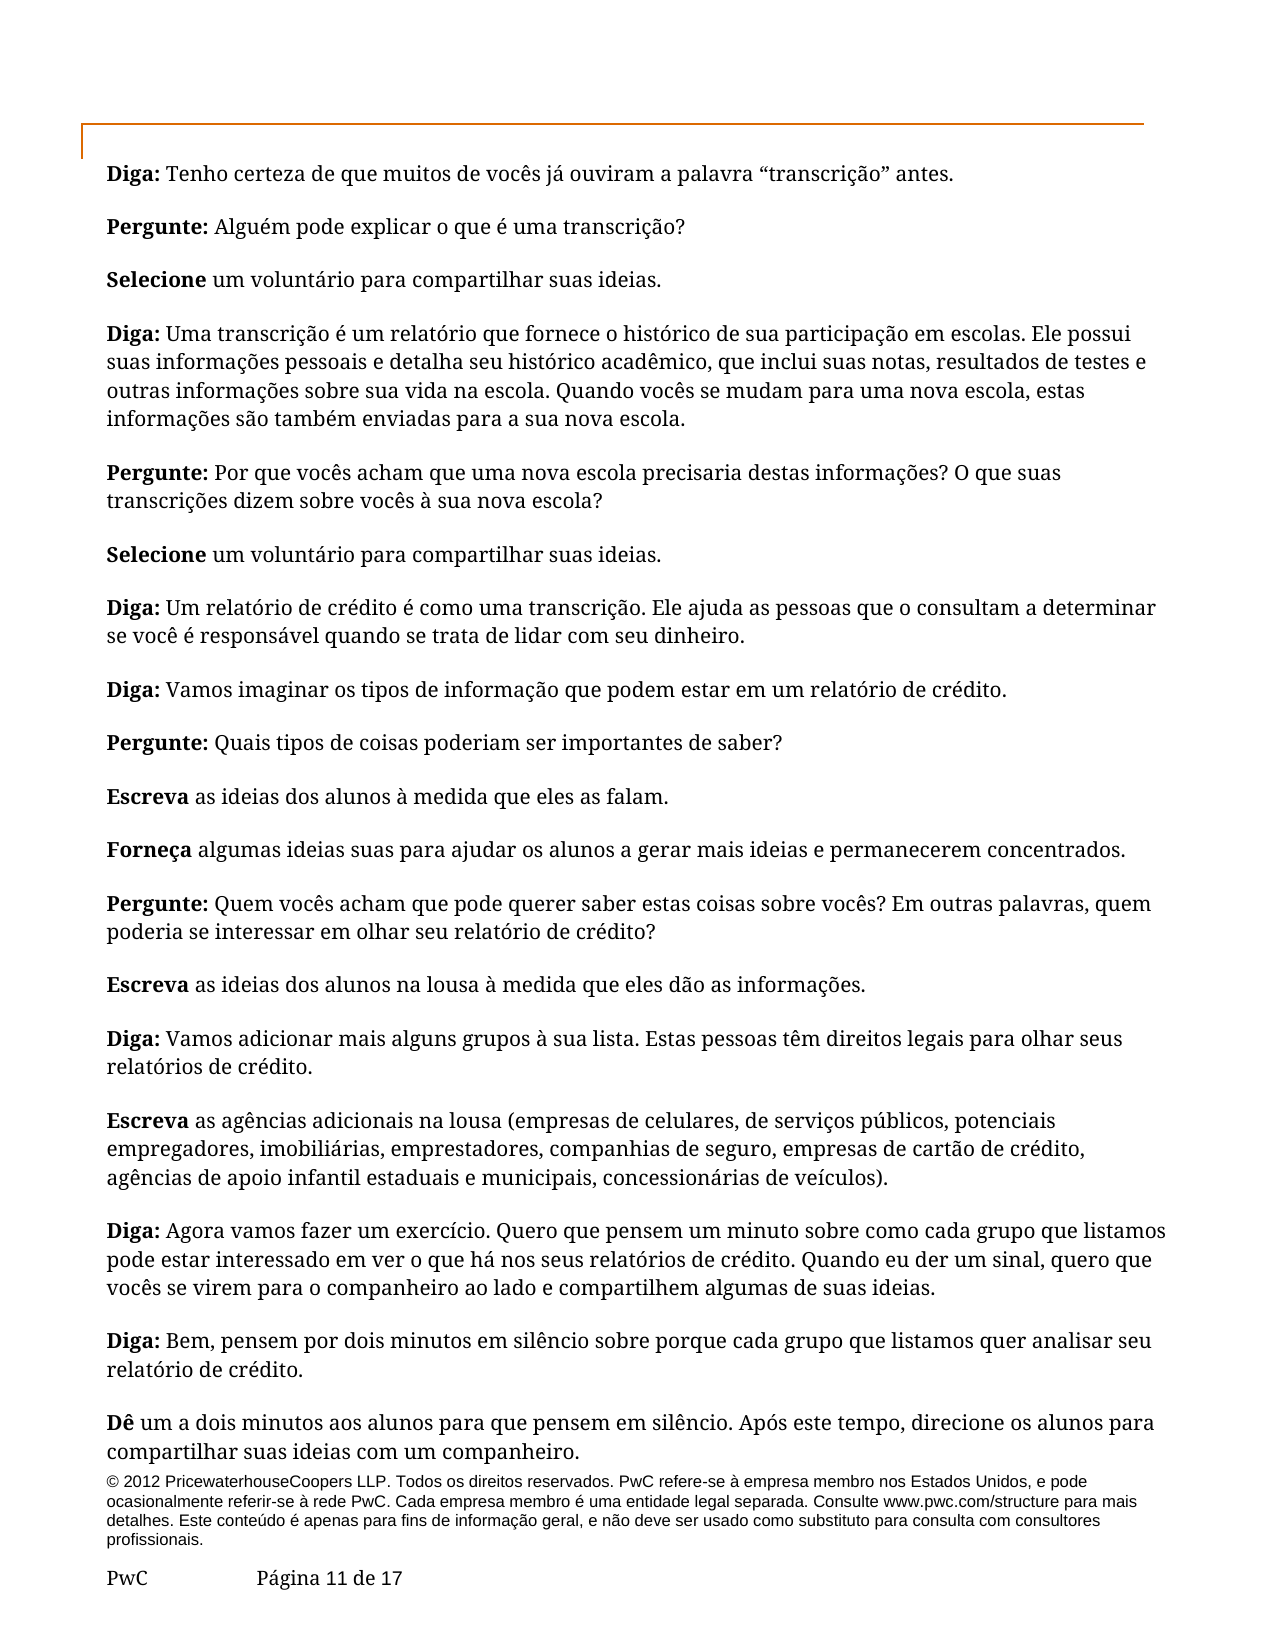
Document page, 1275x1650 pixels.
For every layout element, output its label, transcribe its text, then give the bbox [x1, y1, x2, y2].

text Diga: Um relatório de crédito é como uma transcrição. Ele ajuda as pessoas que o consultam a determinar se você é responsável quando se trata de lidar com seu dinheiro. [106, 593, 1168, 650]
text Pergunte: Quem vocês acham que pode querer saber estas coisas sobre vocês? Em outras palavras, quem poderia se interessar em olhar seu relatório de crédito? [106, 889, 1168, 946]
text Forneça algumas ideias suas para ajudar os alunos a gerar mais ideias e permanecerem concentrados. [106, 835, 1168, 864]
text Diga: Vamos imaginar os tipos de informação que podem estar em um relatório de crédito. [106, 675, 1168, 703]
text Pergunte: Por que vocês acham que uma nova escola precisaria destas informações? O que suas transcrições dizem sobre vocês à sua nova escola? [106, 458, 1168, 515]
text Selecione um voluntário para compartilhar suas ideias. [106, 540, 1168, 568]
text Escreva as ideias dos alunos na lousa à medida que eles dão as informações. [106, 971, 1168, 999]
text Diga: Vamos adicionar mais alguns grupos à sua lista. Estas pessoas têm direitos legais para olhar seus relatórios de crédito. [106, 1024, 1168, 1081]
text Dê um a dois minutos aos alunos para que pensem em silêncio. Após este tempo, direcione os alunos para compartilhar suas ideias com um companheiro. [106, 1408, 1168, 1465]
text Diga: Uma transcrição é um relatório que fornece o histórico de sua participação em escolas. Ele possui suas informações pessoais e detalha seu histórico acadêmico, que inclui suas notas, resultados de testes e outras informações sobre sua vida na escola. Quando vocês se mudam para uma nova escola, estas informações são também enviadas para a sua nova escola. [106, 319, 1168, 433]
text Diga: Bem, pensem por dois minutos em silêncio sobre porque cada grupo que listamos quer analisar seu relatório de crédito. [106, 1327, 1168, 1383]
text Escreva as ideias dos alunos à medida que eles as falam. [106, 782, 1168, 810]
text Escreva as agências adicionais na lousa (empresas de celulares, de serviços públicos, potenciais empregadores, imobiliárias, emprestadores, companhias de seguro, empresas de cartão de crédito, agências de apoio infantil estaduais e municipais, concessionárias de veículos). [106, 1106, 1168, 1191]
text Pergunte: Alguém pode explicar o que é uma transcrição? [106, 212, 1168, 241]
text Pergunte: Quais tipos de coisas poderiam ser importantes de saber? [106, 728, 1168, 757]
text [106, 266, 1168, 294]
text Diga: Tenho certeza de que muitos de vocês já ouviram a palavra “transcrição” antes. [106, 153, 1168, 187]
text Diga: Agora vamos fazer um exercício. Quero que pensem um minuto sobre como cada grupo que listamos pode estar interessado em ver o que há nos seus relatórios de crédito. Quando eu der um sinal, quero que vocês se virem para o companheiro ao lado e compartilhem algumas de suas ideias. [106, 1216, 1168, 1302]
